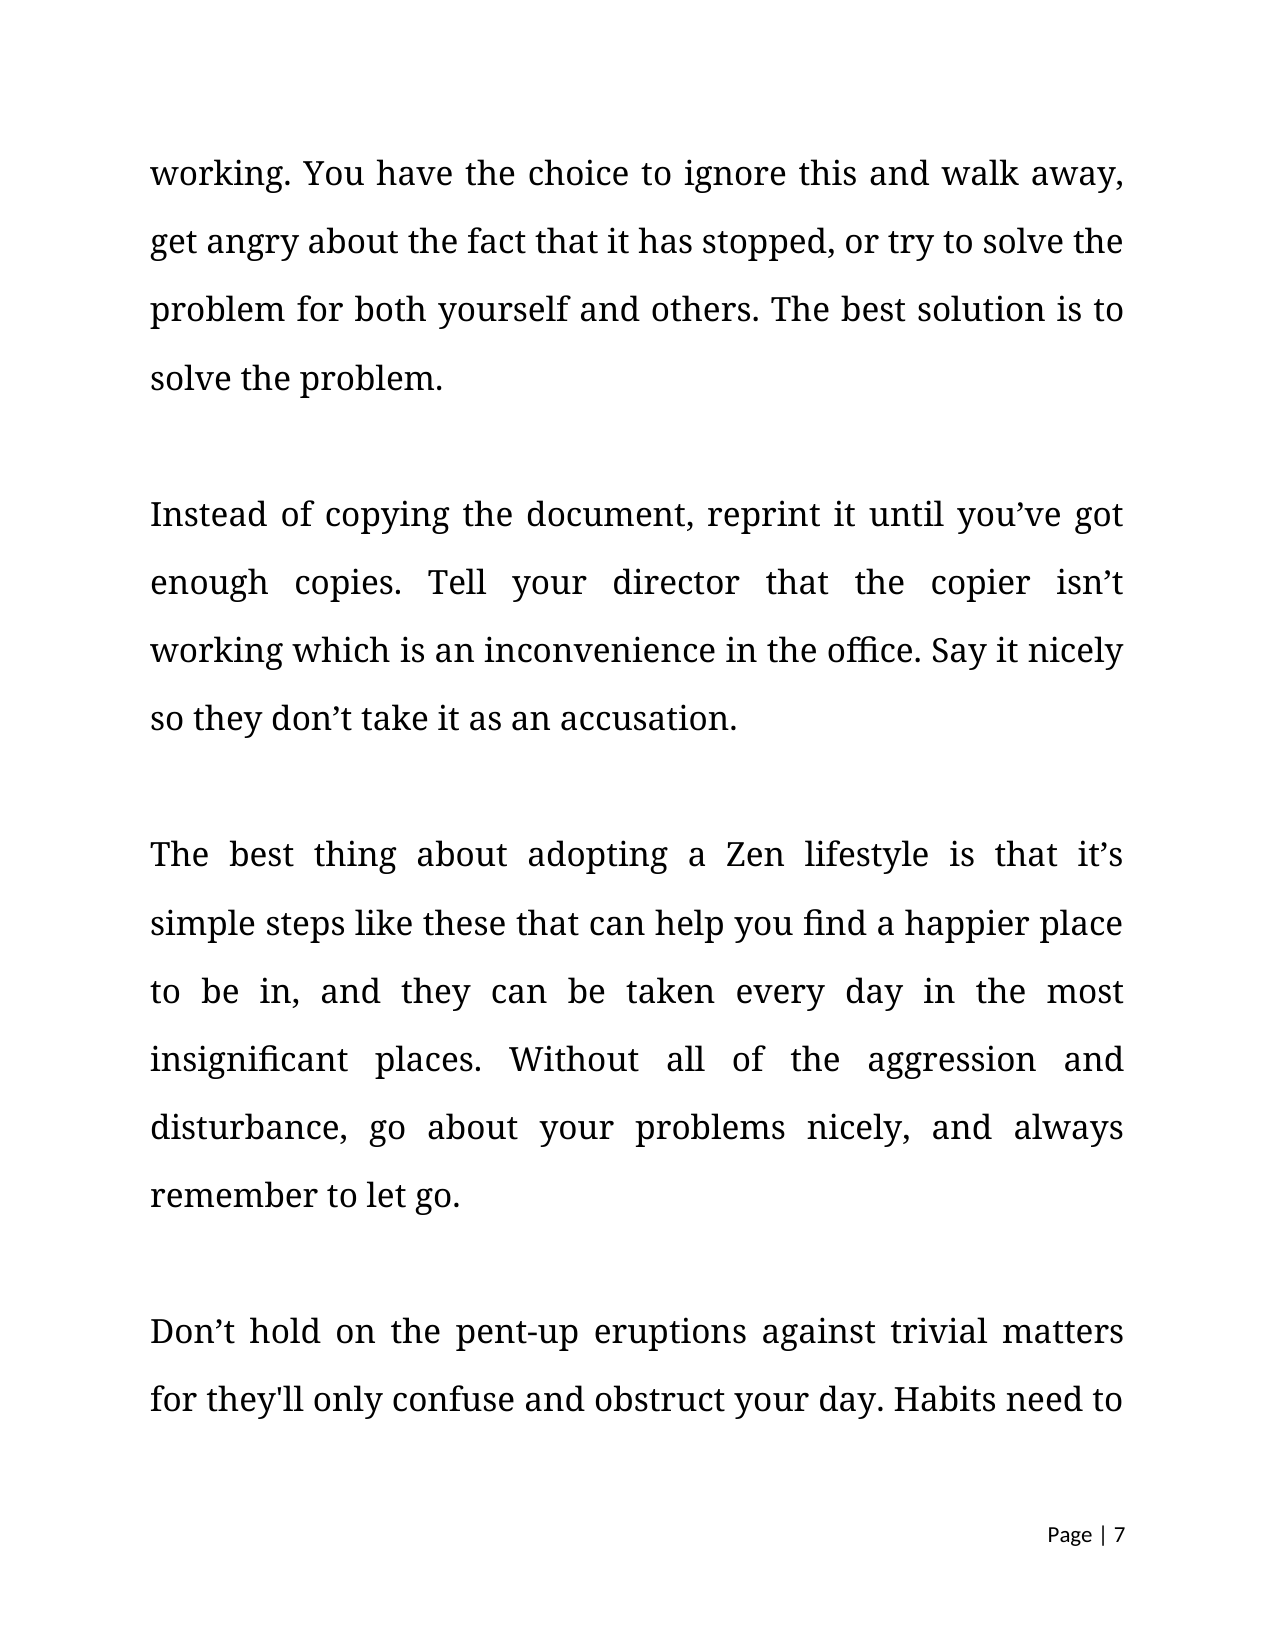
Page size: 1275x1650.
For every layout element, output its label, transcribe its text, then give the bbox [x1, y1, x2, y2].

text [150, 150, 1125, 400]
text Instead of copying the document, reprint it until you’ve got enough copies. Tell your director that the copier isn’t working which is an inconvenience in the office. Say it nicely so they don’t take it as an accusation. [150, 491, 1125, 740]
text The best thing about adopting a Zen lifestyle is that it’s simple steps like these that can help you find a happier place to be in, and they can be taken every day in the most insignificant places. Without all of the aggression and disturbance, go about your problems nicely, and always remember to let go. [150, 831, 1125, 1217]
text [150, 1308, 1125, 1422]
